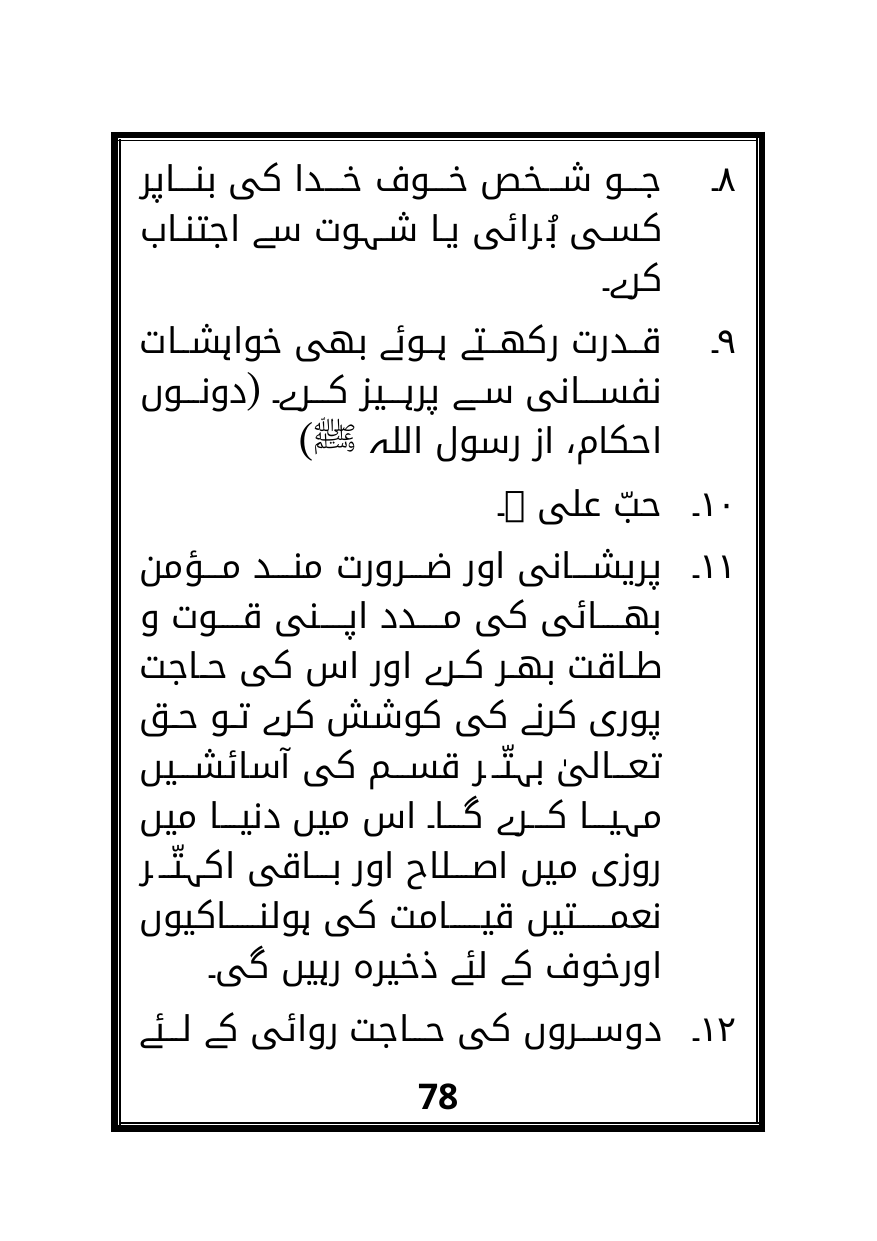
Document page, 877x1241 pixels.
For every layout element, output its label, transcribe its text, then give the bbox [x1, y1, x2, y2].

text ۱۱۔ پریشانی اور ضرورت مند مؤمن بھائی کی مدد اپنی قوت و طاقت بھر کرے اور اس کی حاجت پوری کرنے کی کوشش کرے تو حق تعالیٰ بہتّر قسم کی آسائشیں مہیا کرے گا۔ اس میں دنیا میں روزی میں اصلاح اور باقی اکہتّر نعمتیں قیامت کی ہولناکیوں اورخوف کے لئے ذخیرہ رہیں گی۔ [139, 539, 737, 989]
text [139, 1001, 737, 1051]
text ۸۔ جو شخص خوف خدا کی بناپر کسی بُرائی یا شہوت سے اجتناب کرے۔ [139, 151, 737, 301]
text ۱۰۔ حبّ علی ﷣۔ [139, 476, 737, 526]
text ۹۔ قدرت رکھتے ہوئے بھی خواہشات نفسانی سے پرہیز کرے۔ (دونوں احکام، از رسول اللہ ﷺ) [139, 314, 737, 464]
